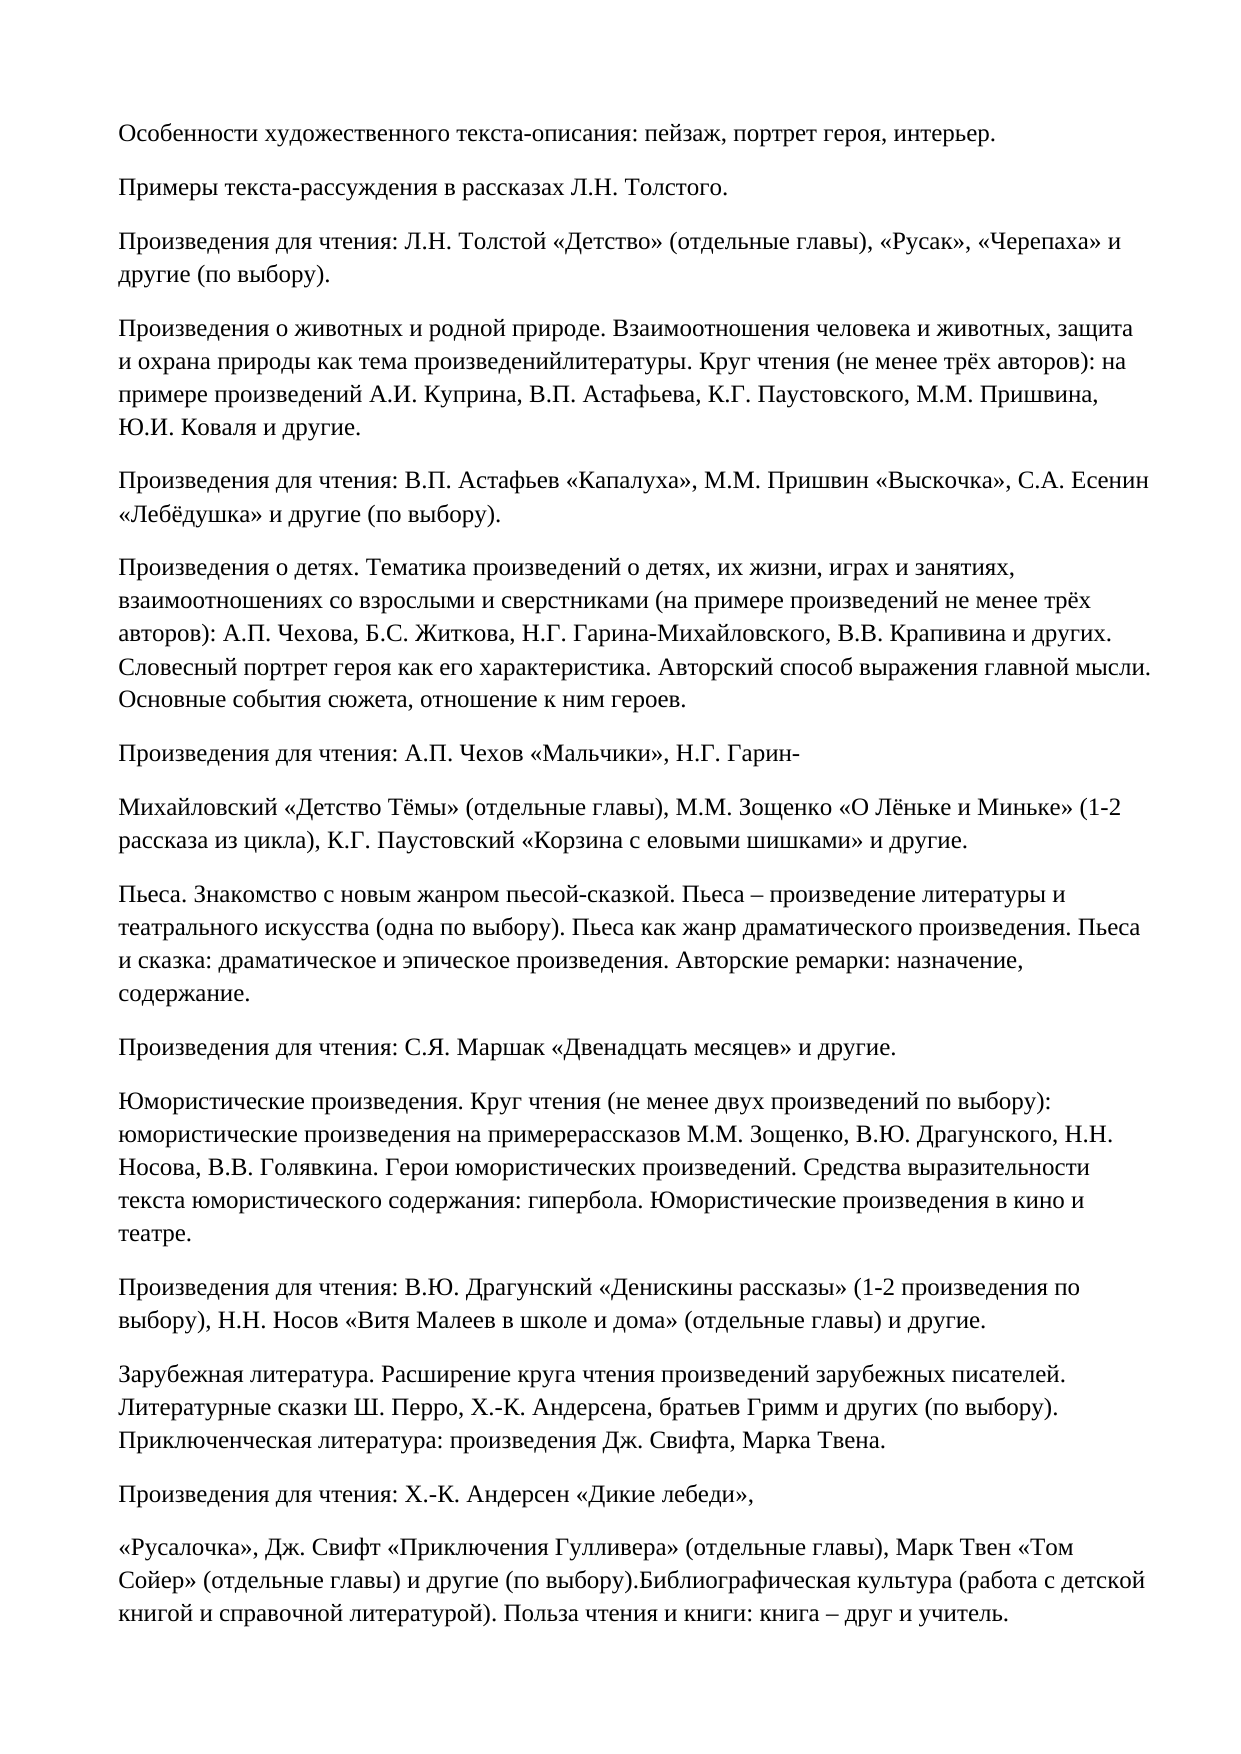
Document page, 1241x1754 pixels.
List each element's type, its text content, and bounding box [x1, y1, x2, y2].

text Произведения для чтения: С.Я. Маршак «Двенадцать месяцев» и другие. [118, 1032, 1152, 1061]
text Особенности художественного текста-описания: пейзаж, портрет героя, интерьер. [118, 118, 1152, 147]
text Произведения для чтения: А.П. Чехов «Мальчики», Н.Г. Гарин- [118, 738, 1152, 767]
text Михайловский «Детство Тёмы» (отдельные главы), М.М. Зощенко «О Лёньке и Миньке» (1-2 рассказа из цикла), К.Г. Паустовский «Корзина с еловыми шишками» и другие. [118, 792, 1152, 854]
text Произведения для чтения: Х.-К. Андерсен «Дикие лебеди», [118, 1479, 1152, 1507]
text Произведения для чтения: В.П. Астафьев «Капалуха», М.М. Пришвин «Выскочка», С.А. Есенин «Лебёдушка» и другие (по выбору). [118, 466, 1152, 527]
text Пьеса. Знакомство с новым жанром пьесой-сказкой. Пьеса – произведение литературы и театрального искусства (одна по выбору). Пьеса как жанр драматического произведения. Пьеса и сказка: драматическое и эпическое произведения. Авторские ремарки: назначение, содержание. [118, 879, 1152, 1007]
text Произведения о животных и родной природе. Взаимоотношения человека и животных, защита и охрана природы как тема произведенийлитературы. Круг чтения (не менее трёх авторов): на примере произведений А.И. Куприна, В.П. Астафьева, К.Г. Паустовского, М.М. Пришвина, Ю.И. Коваля и другие. [118, 313, 1152, 441]
text Юмористические произведения. Круг чтения (не менее двух произведений по выбору): юмористические произведения на примерерассказов М.М. Зощенко, В.Ю. Драгунского, Н.Н. Носова, В.В. Голявкина. Герои юмористических произведений. Средства выразительности текста юмористического содержания: гипербола. Юмористические произведения в кино и театре. [118, 1086, 1152, 1247]
text Произведения для чтения: Л.Н. Толстой «Детство» (отдельные главы), «Русак», «Черепаха» и другие (по выбору). [118, 226, 1152, 288]
text Произведения для чтения: В.Ю. Драгунский «Денискины рассказы» (1-2 произведения по выбору), Н.Н. Носов «Витя Малеев в школе и дома» (отдельные главы) и другие. [118, 1272, 1152, 1334]
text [118, 1532, 1152, 1627]
text Зарубежная литература. Расширение круга чтения произведений зарубежных писателей. Литературные сказки Ш. Перро, Х.-К. Андерсена, братьев Гримм и других (по выбору). Приключенческая литература: произведения Дж. Свифта, Марка Твена. [118, 1359, 1152, 1453]
text Произведения о детях. Тематика произведений о детях, их жизни, играх и занятиях, взаимоотношениях со взрослыми и сверстниками (на примере произведений не менее трёх авторов): А.П. Чехова, Б.С. Житкова, Н.Г. Гарина-Михайловского, В.В. Крапивина и других. Словесный портрет героя как его характеристика. Авторский способ выражения главной мысли. Основные события сюжета, отношение к ним героев. [118, 552, 1152, 713]
text Примеры текста-рассуждения в рассказах Л.Н. Толстого. [118, 172, 1152, 201]
